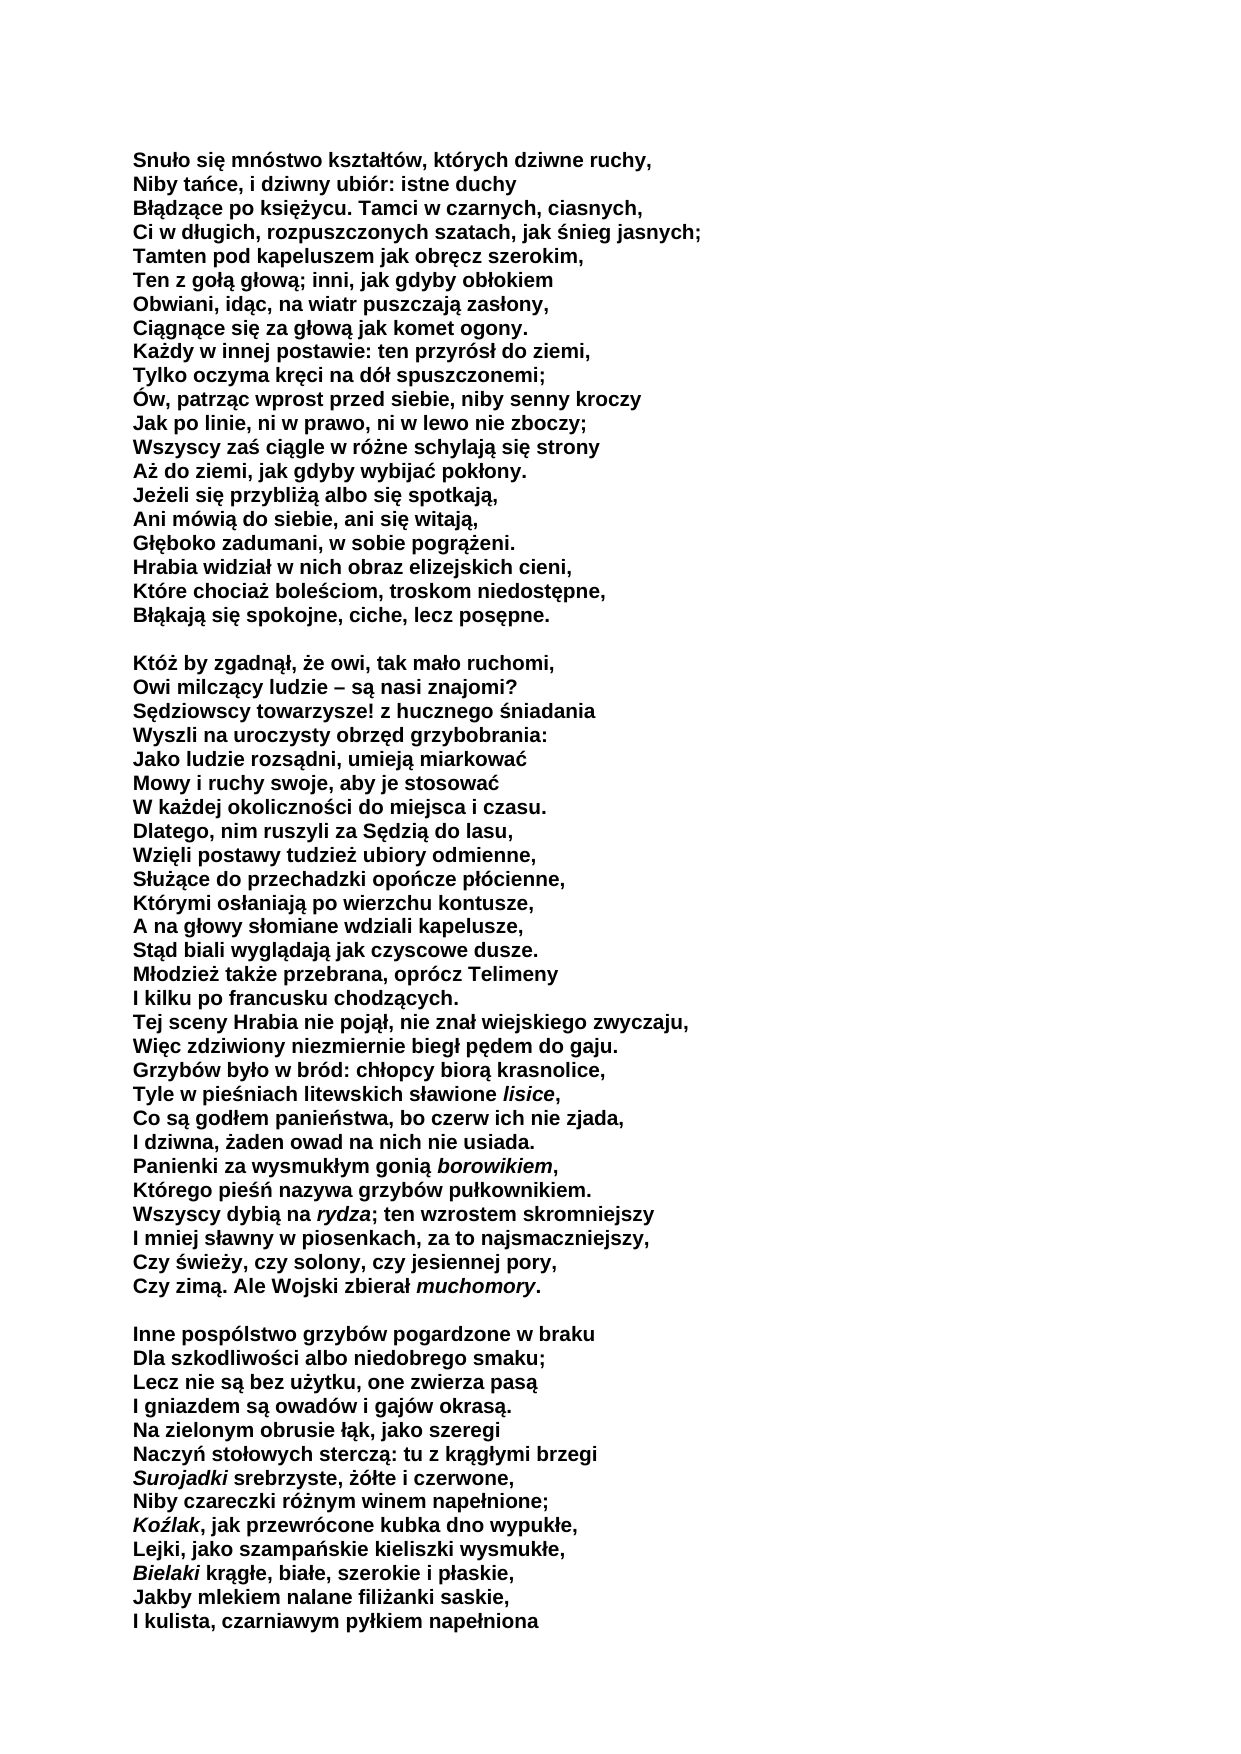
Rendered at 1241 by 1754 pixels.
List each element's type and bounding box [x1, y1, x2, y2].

text [133, 148, 1108, 1010]
text [133, 1010, 1108, 1633]
